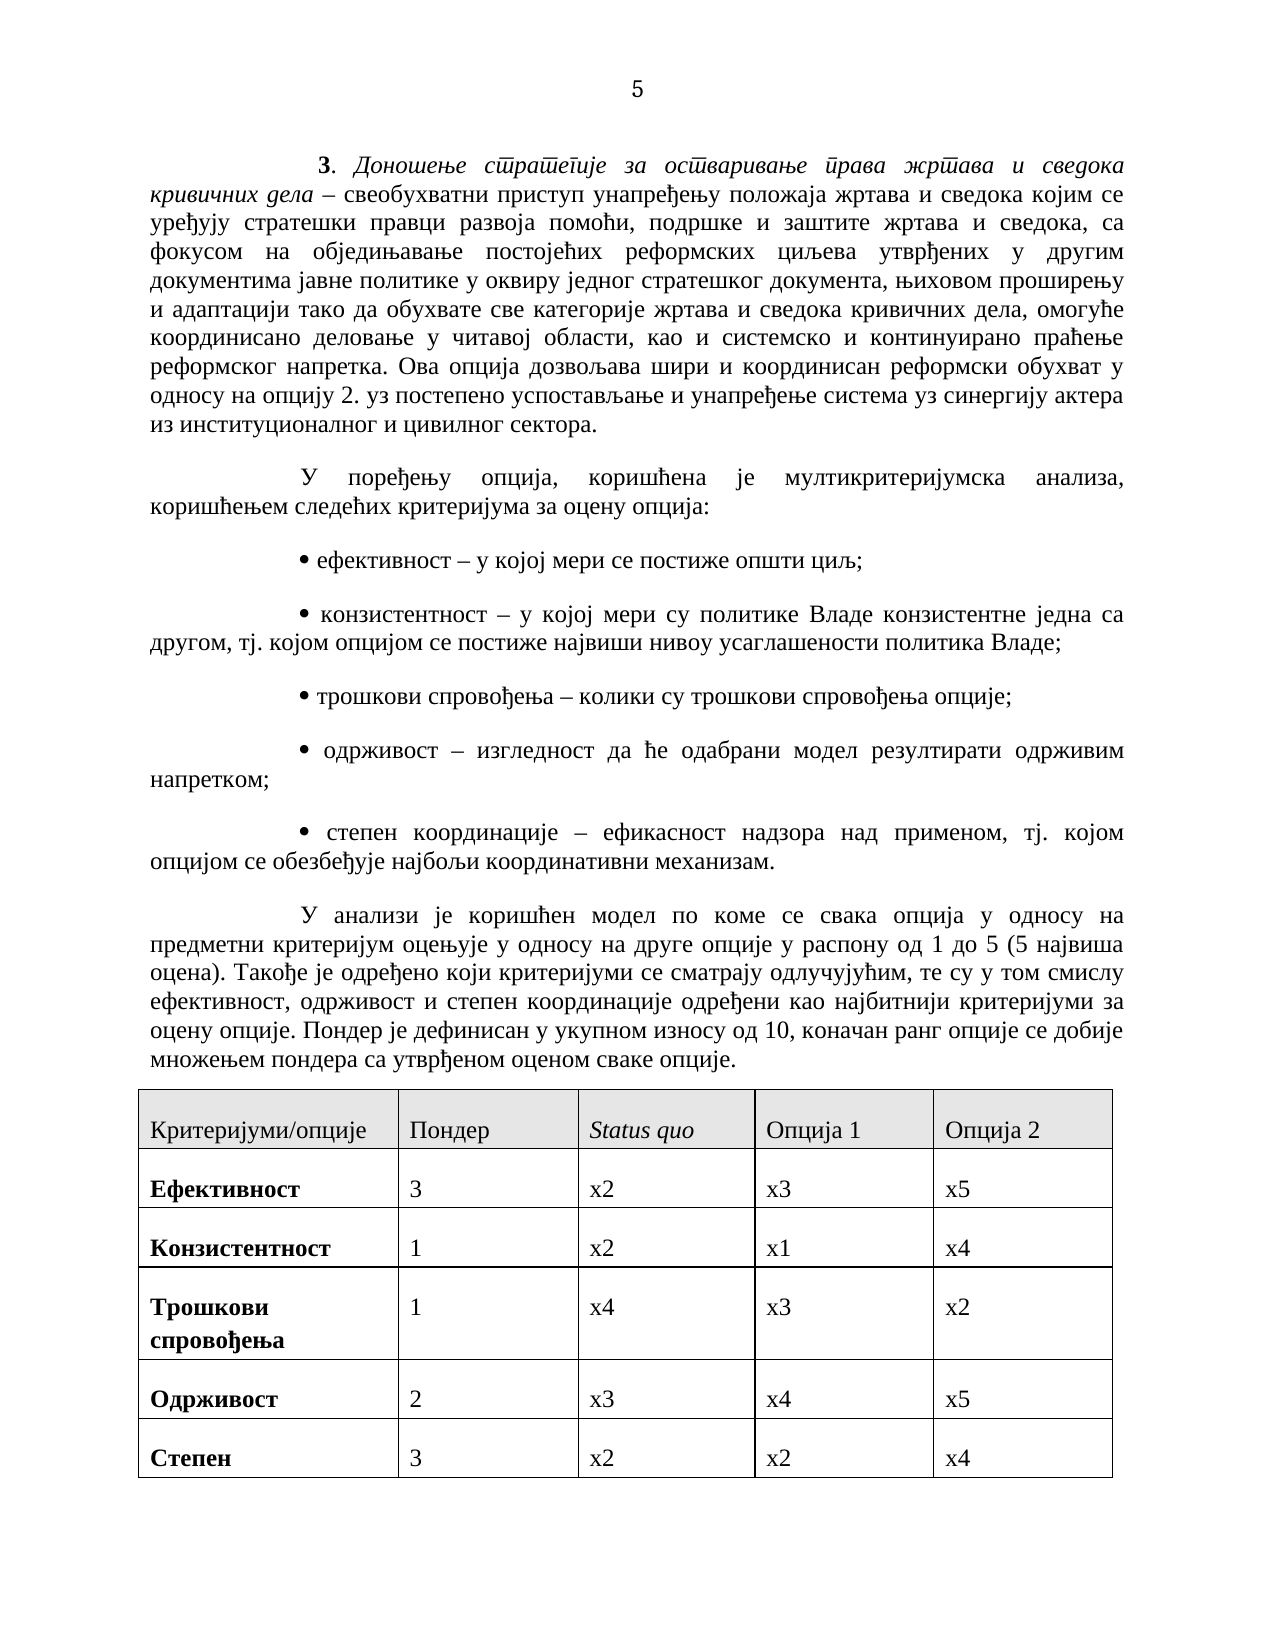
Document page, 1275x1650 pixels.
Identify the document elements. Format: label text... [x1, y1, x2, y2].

table_cell 2 [399, 1360, 578, 1417]
text У анализи је коришћен модел по коме се свака опција у односу на предметни критеријум оцењује у односу на друге опције у распону од 1 до 5 (5 највиша оцена). Такође је одређено који критеријуми се сматрају одлучујућим, те су у том смислу ефективност, одрживост и степен координације одређени као најбитнији критеријуми за оцену опције. Пондер је дефинисан у укупном износу од 10, коначан ранг опције се добије множењем пондера са утврђеном оценом сваке опције. [150, 900, 1125, 1072]
table_cell х2 [579, 1208, 754, 1266]
table_cell x3 [756, 1268, 933, 1358]
table_cell x4 [934, 1419, 1112, 1477]
text У поређењу опција, коришћена је мултикритеријумска анализа, коришћењем следећих критеријума за оцену опција: [150, 462, 1125, 520]
table_cell Степен координације [139, 1419, 398, 1477]
table_cell x4 [756, 1360, 933, 1417]
table_cell Конзистентност [139, 1208, 398, 1266]
table_cell x4 [579, 1268, 754, 1358]
table_cell x5 [934, 1360, 1112, 1417]
table_cell х2 [756, 1419, 933, 1477]
table_cell x4 [934, 1208, 1112, 1266]
table_cell 3 [399, 1149, 578, 1207]
table_cell x2 [579, 1419, 754, 1477]
text 3. Доношење стратегије за остваривање права жртава и сведока кривичних дела – свеобухватни приступ унапређењу положаја жртава и сведока којим се уређују стратешки правци развоја помоћи, подршке и заштите жртава и сведока, са фокусом на обједињавање постојећих реформских циљева утврђених у другим документима јавне политике у оквиру једног стратешког документа, њиховом проширењу и адаптацији тако да обухвате све категорије жртава и сведока кривичних дела, омогуће координисано деловање у читавој области, као и системско и континуирано праћење реформског напретка. Ова опција дозвољава шири и координисан реформски обухват у односу на опцију 2. уз постепено успостављање и унапређење система уз синергију актера из институционалног и цивилног сектора. [150, 150, 1125, 437]
table_cell x2 [934, 1268, 1112, 1358]
table_header Опција 2 [934, 1090, 1112, 1148]
table_cell Трошкови спровођења [139, 1268, 398, 1358]
table_cell 1 [399, 1208, 578, 1266]
text одрживост – изгледност да ће одабрани модел резултирати одрживим напретком; [150, 735, 1125, 792]
table_cell Ефективност [139, 1149, 398, 1207]
table_cell Одрживост [139, 1360, 398, 1417]
text конзистентност – у којој мери су политике Владе конзистентне једна са другом, тј. којом опцијом се постиже највиши нивоу усаглашености политика Владе; [150, 599, 1125, 656]
table_cell x3 [756, 1149, 933, 1207]
table_header Пондер [399, 1090, 578, 1148]
table_cell 3 [399, 1419, 578, 1477]
text трошкови спровођења – колики су трошкови спровођења опције; [150, 681, 1125, 710]
table_cell х2 [579, 1149, 754, 1207]
table_header Status quo [579, 1090, 754, 1148]
table_cell х3 [579, 1360, 754, 1417]
table_cell 1 [399, 1268, 578, 1358]
table_header Опција 1 [756, 1090, 933, 1148]
table_cell x5 [934, 1149, 1112, 1207]
text ефективност – у којој мери се постиже општи циљ; [150, 545, 1125, 574]
text степен координације – ефикасност надзора над применом, тј. којом опцијом се обезбеђује најбољи координативни механизам. [150, 817, 1125, 875]
table_header Критеријуми/опције [139, 1090, 398, 1148]
table_cell x1 [756, 1208, 933, 1266]
